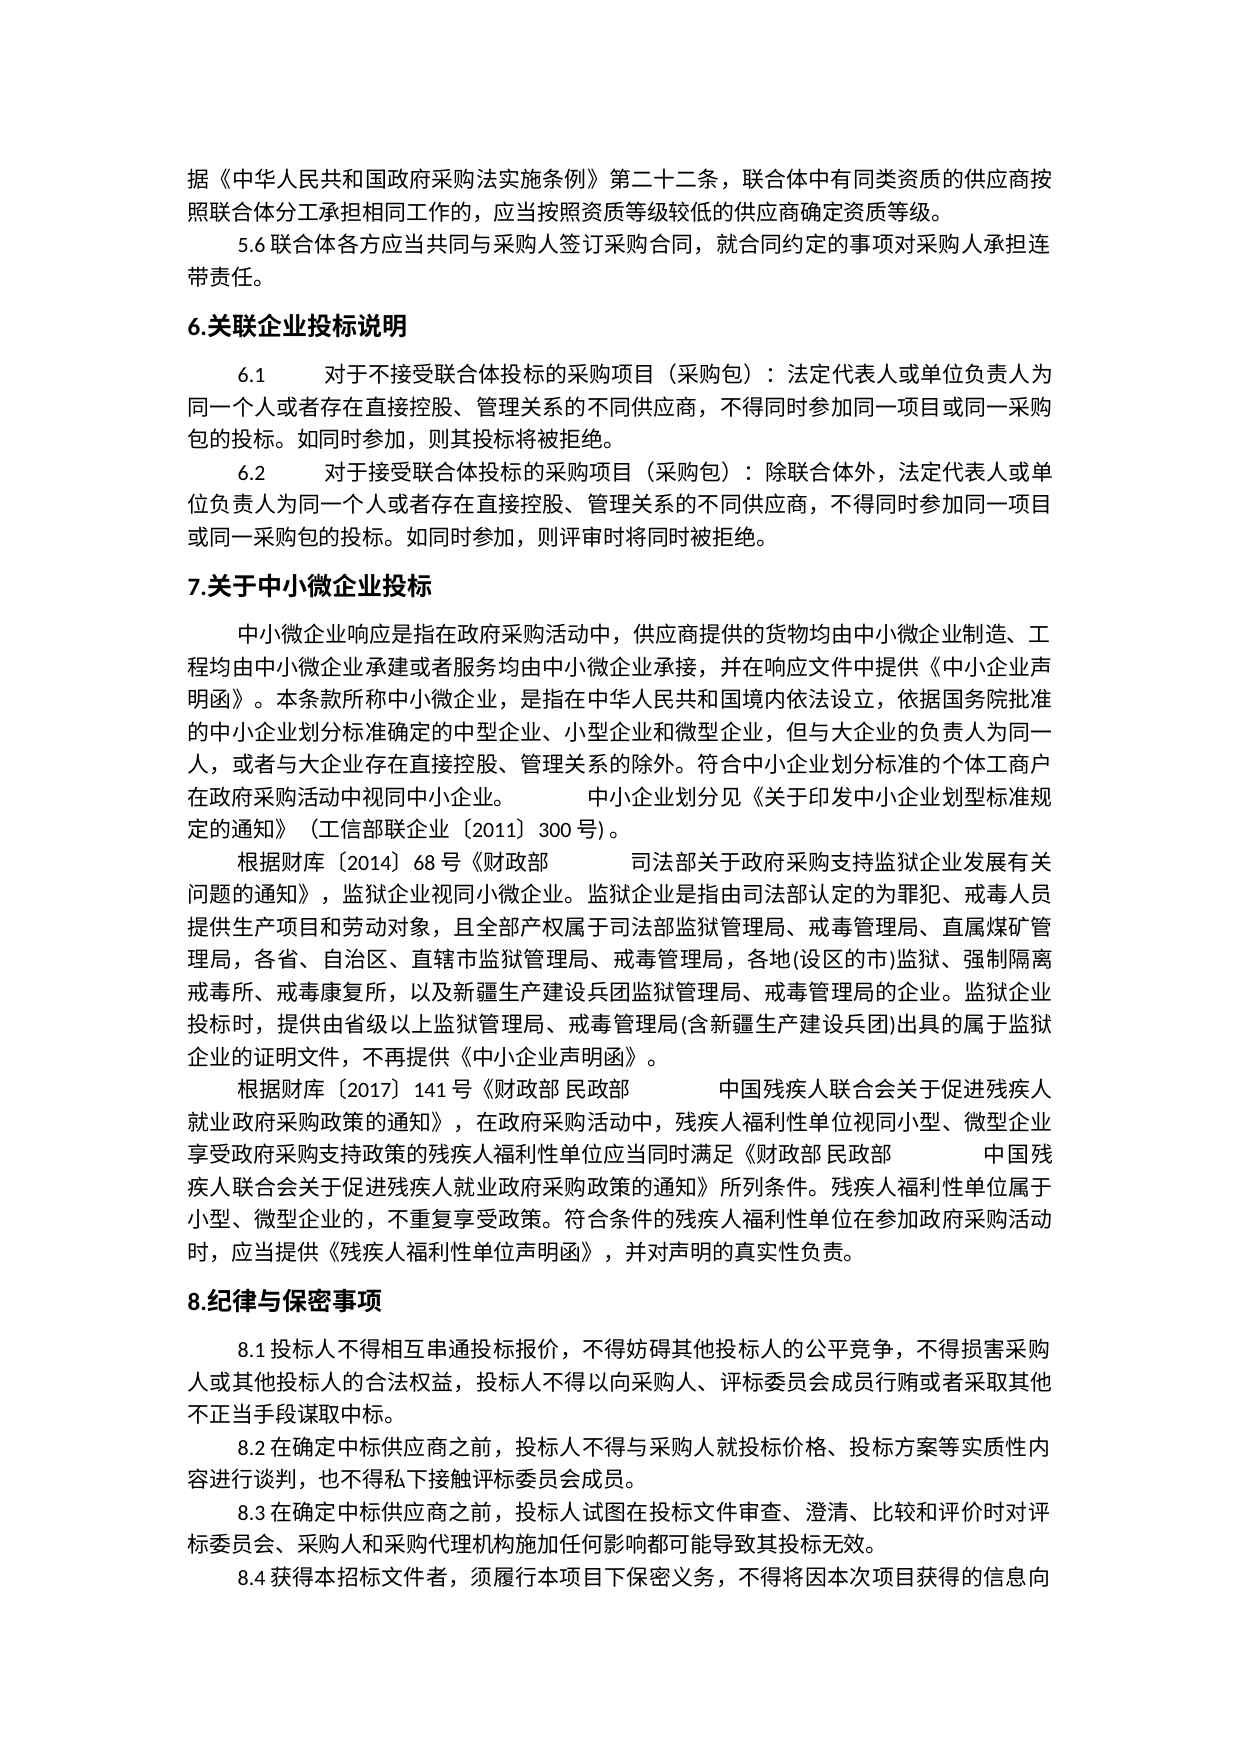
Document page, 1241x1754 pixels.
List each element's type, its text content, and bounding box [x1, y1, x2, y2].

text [187, 1559, 1053, 1592]
text 根据财库〔2014〕68号《财政部 司法部关于政府采购支持监狱企业发展有关问题的通知》，监狱企业视同小微企业。监狱企业是指由司法部认定的为罪犯、戒毒人员提供生产项目和劳动对象，且全部产权属于司法部监狱管理局、戒毒管理局、直属煤矿管理局，各省、自治区、直辖市监狱管理局、戒毒管理局，各地(设区的市)监狱、强制隔离戒毒所、戒毒康复所，以及新疆生产建设兵团监狱管理局、戒毒管理局的企业。监狱企业投标时，提供由省级以上监狱管理局、戒毒管理局(含新疆生产建设兵团)出具的属于监狱企业的证明文件，不再提供《中小企业声明函》。 [187, 844, 1053, 1072]
text 中小微企业响应是指在政府采购活动中，供应商提供的货物均由中小微企业制造、工程均由中小微企业承建或者服务均由中小微企业承接，并在响应文件中提供《中小企业声明函》。本条款所称中小微企业，是指在中华人民共和国境内依法设立，依据国务院批准的中小企业划分标准确定的中型企业、小型企业和微型企业，但与大企业的负责人为同一人，或者与大企业存在直接控股、管理关系的除外。符合中小企业划分标准的个体工商户，在政府采购活动中视同中小企业。 中小企业划分见《关于印发中小企业划型标准规定的通知》（工信部联企业〔2011〕300号) 。 [187, 617, 1053, 844]
text 8.纪律与保密事项 [187, 1267, 1053, 1332]
text 6.关联企业投标说明 [187, 292, 1053, 357]
text 6.2 对于接受联合体投标的采购项目（采购包）：除联合体外，法定代表人或单位负责人为同一个人或者存在直接控股、管理关系的不同供应商，不得同时参加同一项目或同一采购包的投标。如同时参加，则评审时将同时被拒绝。 [187, 454, 1053, 552]
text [187, 162, 1053, 227]
text 8.2在确定中标供应商之前，投标人不得与采购人就投标价格、投标方案等实质性内容进行谈判，也不得私下接触评标委员会成员。 [187, 1429, 1053, 1494]
text 6.1 对于不接受联合体投标的采购项目（采购包）：法定代表人或单位负责人为同一个人或者存在直接控股、管理关系的不同供应商，不得同时参加同一项目或同一采购包的投标。如同时参加，则其投标将被拒绝。 [187, 357, 1053, 454]
text 8.3在确定中标供应商之前，投标人试图在投标文件审查、澄清、比较和评价时对评标委员会、采购人和采购代理机构施加任何影响都可能导致其投标无效。 [187, 1494, 1053, 1559]
text 7.关于中小微企业投标 [187, 552, 1053, 617]
text 8.1投标人不得相互串通投标报价，不得妨碍其他投标人的公平竞争，不得损害采购人或其他投标人的合法权益，投标人不得以向采购人、评标委员会成员行贿或者采取其他不正当手段谋取中标。 [187, 1332, 1053, 1429]
text 5.6联合体各方应当共同与采购人签订采购合同，就合同约定的事项对采购人承担连带责任。 [187, 227, 1053, 292]
text 根据财库〔2017〕141号《财政部 民政部 中国残疾人联合会关于促进残疾人就业政府采购政策的通知》，在政府采购活动中，残疾人福利性单位视同小型、微型企业，享受政府采购支持政策的残疾人福利性单位应当同时满足《财政部 民政部 中国残疾人联合会关于促进残疾人就业政府采购政策的通知》所列条件。残疾人福利性单位属于小型、微型企业的，不重复享受政策。符合条件的残疾人福利性单位在参加政府采购活动时，应当提供《残疾人福利性单位声明函》，并对声明的真实性负责。 [187, 1072, 1053, 1267]
